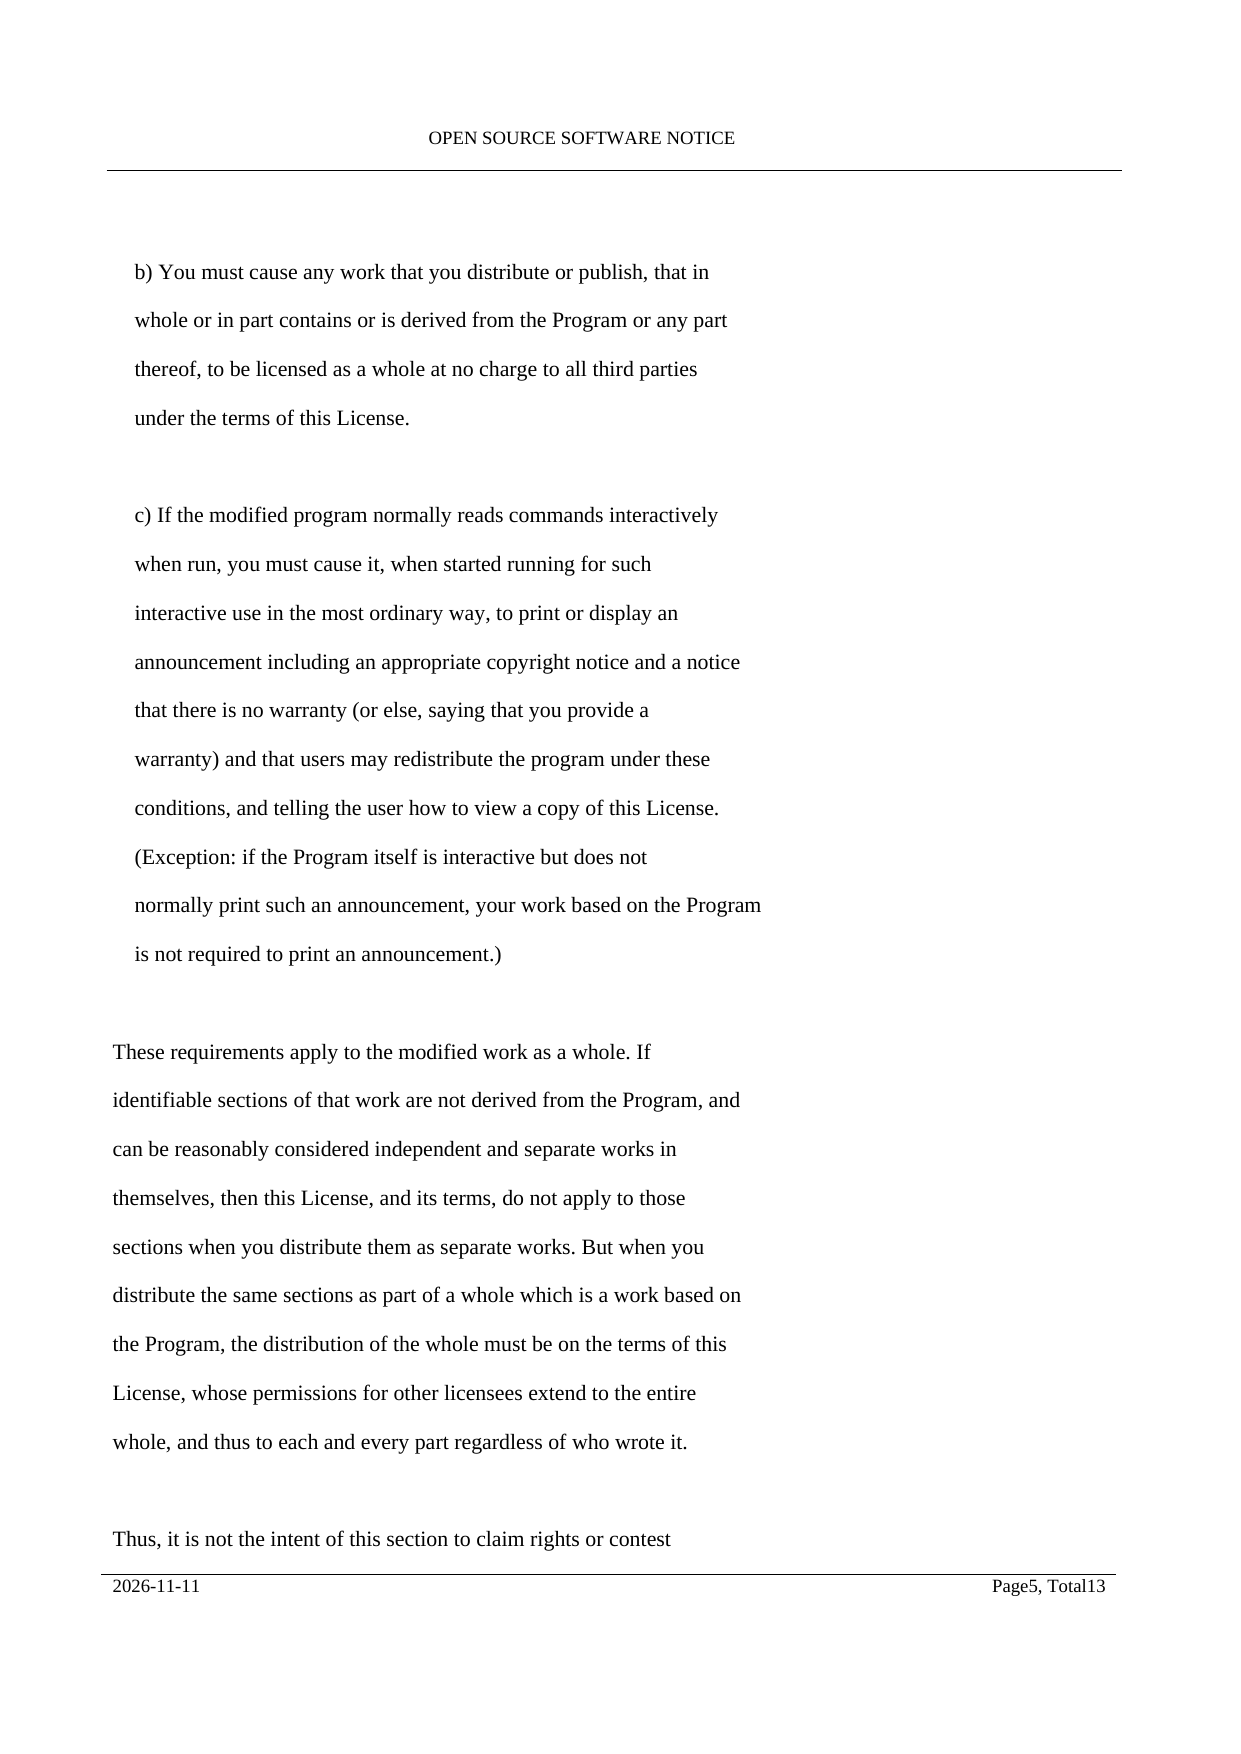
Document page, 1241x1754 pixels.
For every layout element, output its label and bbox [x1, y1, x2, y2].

text [112, 206, 1128, 1555]
